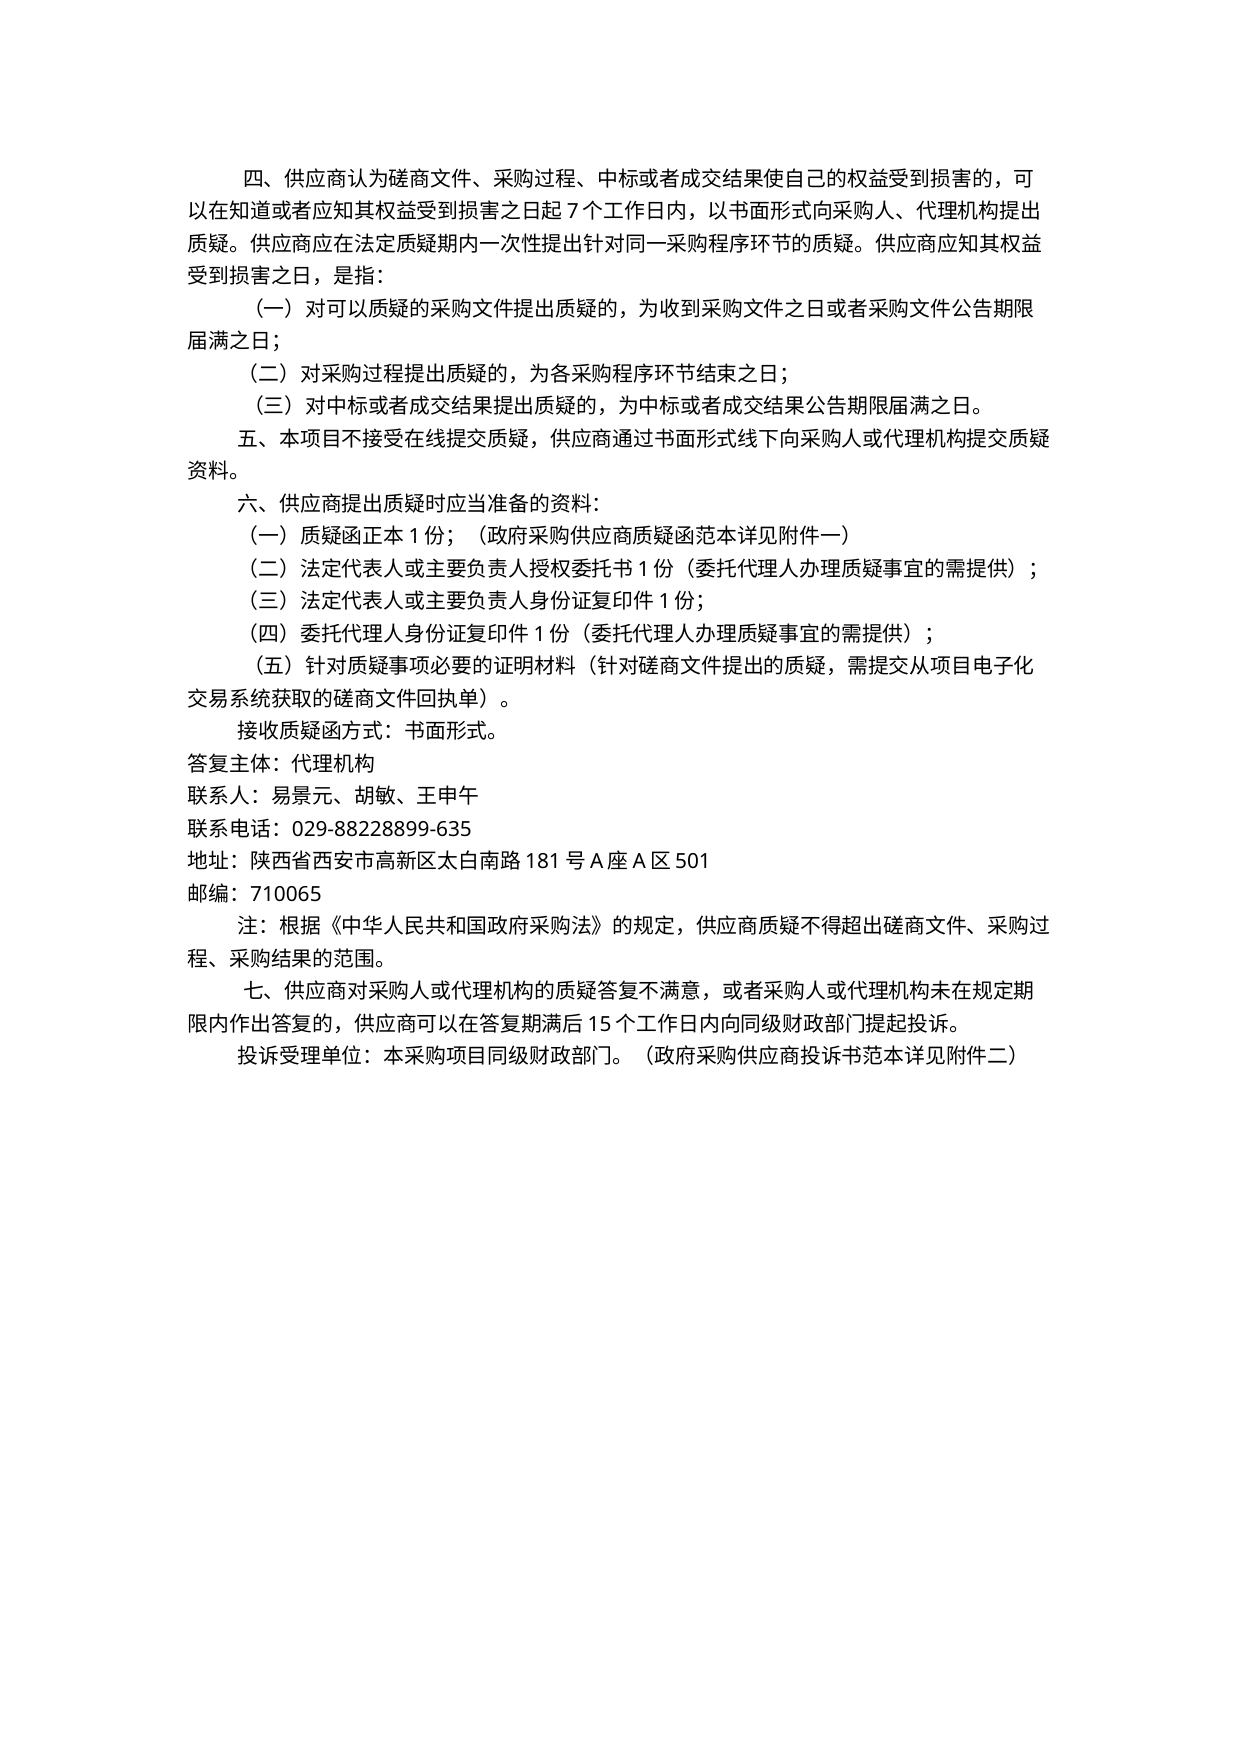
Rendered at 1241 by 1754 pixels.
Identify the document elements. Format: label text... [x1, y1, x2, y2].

text （三）对中标或者成交结果提出质疑的，为中标或者成交结果公告期限届满之日。 [187, 389, 1053, 422]
text （二）对采购过程提出质疑的，为各采购程序环节结束之日； [187, 357, 1053, 389]
text 五、本项目不接受在线提交质疑，供应商通过书面形式线下向采购人或代理机构提交质疑资料。 [187, 422, 1053, 487]
text （一）对可以质疑的采购文件提出质疑的，为收到采购文件之日或者采购文件公告期限届满之日； [187, 292, 1053, 357]
text 四、供应商认为磋商文件、采购过程、中标或者成交结果使自己的权益受到损害的，可以在知道或者应知其权益受到损害之日起7个工作日内，以书面形式向采购人、代理机构提出质疑。供应商应在法定质疑期内一次性提出针对同一采购程序环节的质疑。供应商应知其权益受到损害之日，是指： [187, 162, 1053, 292]
text 投诉受理单位：本采购项目同级财政部门。（政府采购供应商投诉书范本详见附件二） [187, 1039, 1053, 1072]
text （二）法定代表人或主要负责人授权委托书1份（委托代理人办理质疑事宜的需提供）； [187, 552, 1053, 584]
text 六、供应商提出质疑时应当准备的资料： [187, 487, 1053, 519]
text （四）委托代理人身份证复印件1份（委托代理人办理质疑事宜的需提供）； [187, 617, 1053, 649]
text （三）法定代表人或主要负责人身份证复印件1份； [187, 584, 1053, 617]
text （五）针对质疑事项必要的证明材料（针对磋商文件提出的质疑，需提交从项目电子化交易系统获取的磋商文件回执单）。 [187, 649, 1053, 714]
text 联系人：易景元、胡敏、王申午 [187, 779, 1053, 812]
text 注：根据《中华人民共和国政府采购法》的规定，供应商质疑不得超出磋商文件、采购过程、采购结果的范围。 [187, 909, 1053, 974]
text 联系电话：029-88228899-635 [187, 812, 1053, 844]
text 邮编：710065 [187, 877, 1053, 909]
text （一）质疑函正本1份；（政府采购供应商质疑函范本详见附件一） [187, 519, 1053, 552]
text 七、供应商对采购人或代理机构的质疑答复不满意，或者采购人或代理机构未在规定期限内作出答复的，供应商可以在答复期满后15个工作日内向同级财政部门提起投诉。 [187, 974, 1053, 1039]
text 答复主体：代理机构 [187, 747, 1053, 779]
text 地址：陕西省西安市高新区太白南路181号A座A区501 [187, 844, 1053, 877]
text 接收质疑函方式：书面形式。 [187, 714, 1053, 747]
